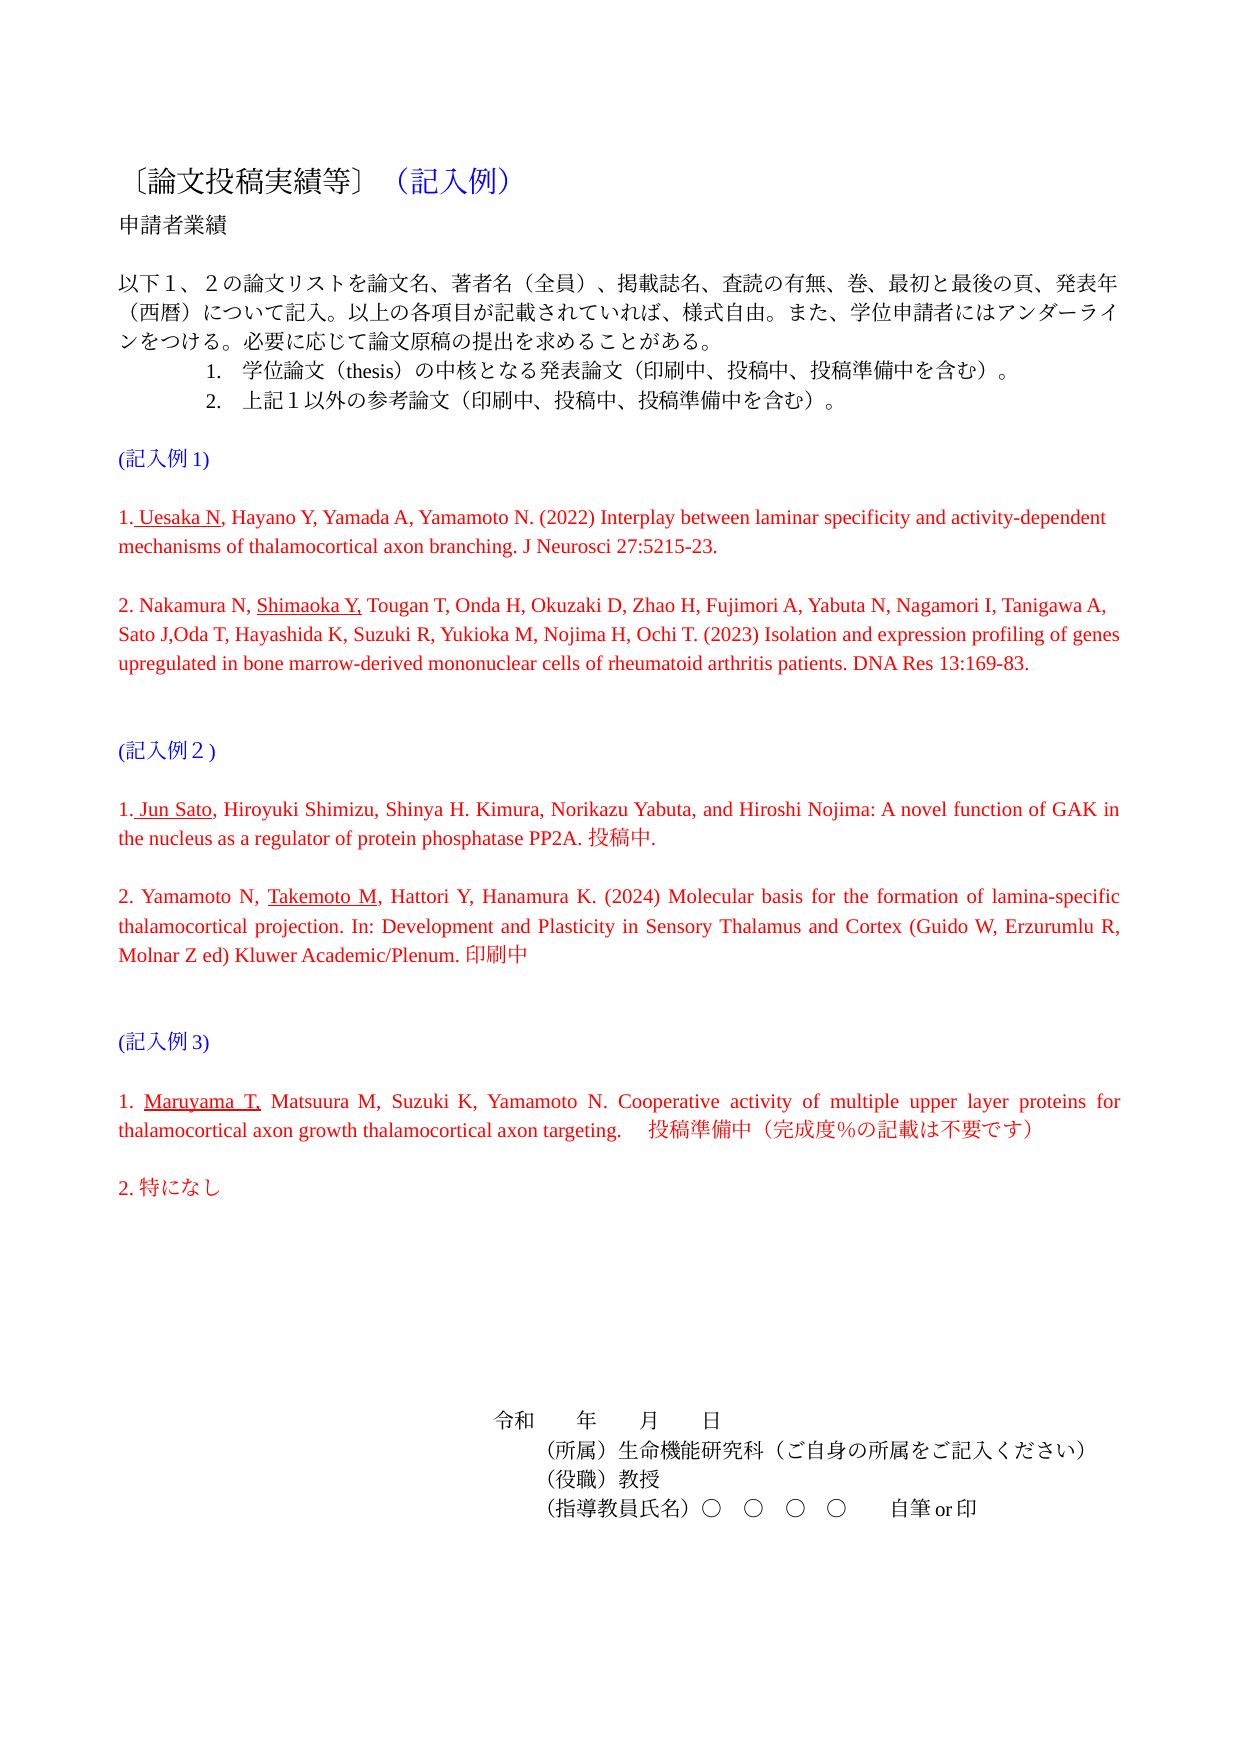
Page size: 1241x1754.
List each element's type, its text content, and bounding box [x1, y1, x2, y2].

text 1. Jun Sato, Hiroyuki Shimizu, Shinya H. Kimura, Norikazu Yabuta, and Hiroshi Nojima: A novel function of GAK in the nucleus as a regulator of protein phosphatase PP2A. 投稿中. [118, 793, 1122, 851]
text （役職）教授 [118, 1464, 1122, 1493]
text 1. Uesaka N, Hayano Y, Yamada A, Yamamoto N. (2022) Interplay between laminar specificity and activity-dependent mechanisms of thalamocortical axon branching. J Neurosci 27:5215-23. [118, 501, 1122, 560]
text 申請者業績 [118, 210, 1122, 239]
text 1. 学位論文（thesis）の中核となる発表論文（印刷中、投稿中、投稿準備中を含む）。 [206, 356, 1122, 385]
text (記入例1) [118, 443, 1122, 472]
text 2. 上記１以外の参考論文（印刷中、投稿中、投稿準備中を含む）。 [206, 385, 1122, 414]
text (記入例3) [118, 1026, 1122, 1056]
text 2. Nakamura N, Shimaoka Y, Tougan T, Onda H, Okuzaki D, Zhao H, Fujimori A, Yabuta N, Nagamori I, Tanigawa A, Sato J,Oda T, Hayashida K, Suzuki R, Yukioka M, Nojima H, Ochi T. (2023) Isolation and expression profiling of genes upregulated in bone marrow-derived mononuclear cells of rheumatoid arthritis patients. DNA Res 13:169-83. [118, 589, 1122, 676]
text 〔論文投稿実績等〕（記入例） [118, 149, 1122, 210]
text （所属）生命機能研究科（ご自身の所属をご記入ください） [118, 1435, 1122, 1464]
text 2. Yamamoto N, Takemoto M, Hattori Y, Hanamura K. (2024) Molecular basis for the formation of lamina-specific thalamocortical projection. In: Development and Plasticity in Sensory Thalamus and Cortex (Guido W, Erzurumlu R, Molnar Z ed) Kluwer Academic/Plenum. 印刷中 [118, 881, 1122, 968]
text 1. Maruyama T, Matsuura M, Suzuki K, Yamamoto N. Cooperative activity of multiple upper layer proteins for thalamocortical axon growth thalamocortical axon targeting. 投稿準備中（完成度％の記載は不要です） [118, 1085, 1122, 1143]
text 2. 特になし [118, 1172, 1122, 1201]
text 令和 年 月 日 [118, 1406, 1122, 1435]
text (記入例２) [118, 735, 1122, 764]
text 以下１、２の論文リストを論文名、著者名（全員）、掲載誌名、査読の有無、巻、最初と最後の頁、発表年（西暦）について記入。以上の各項目が記載されていれば、様式自由。また、学位申請者にはアンダーラインをつける。必要に応じて論文原稿の提出を求めることがある。 [118, 268, 1122, 356]
text （指導教員氏名）○ ○ ○ ○ 自筆or印 [118, 1493, 1122, 1522]
